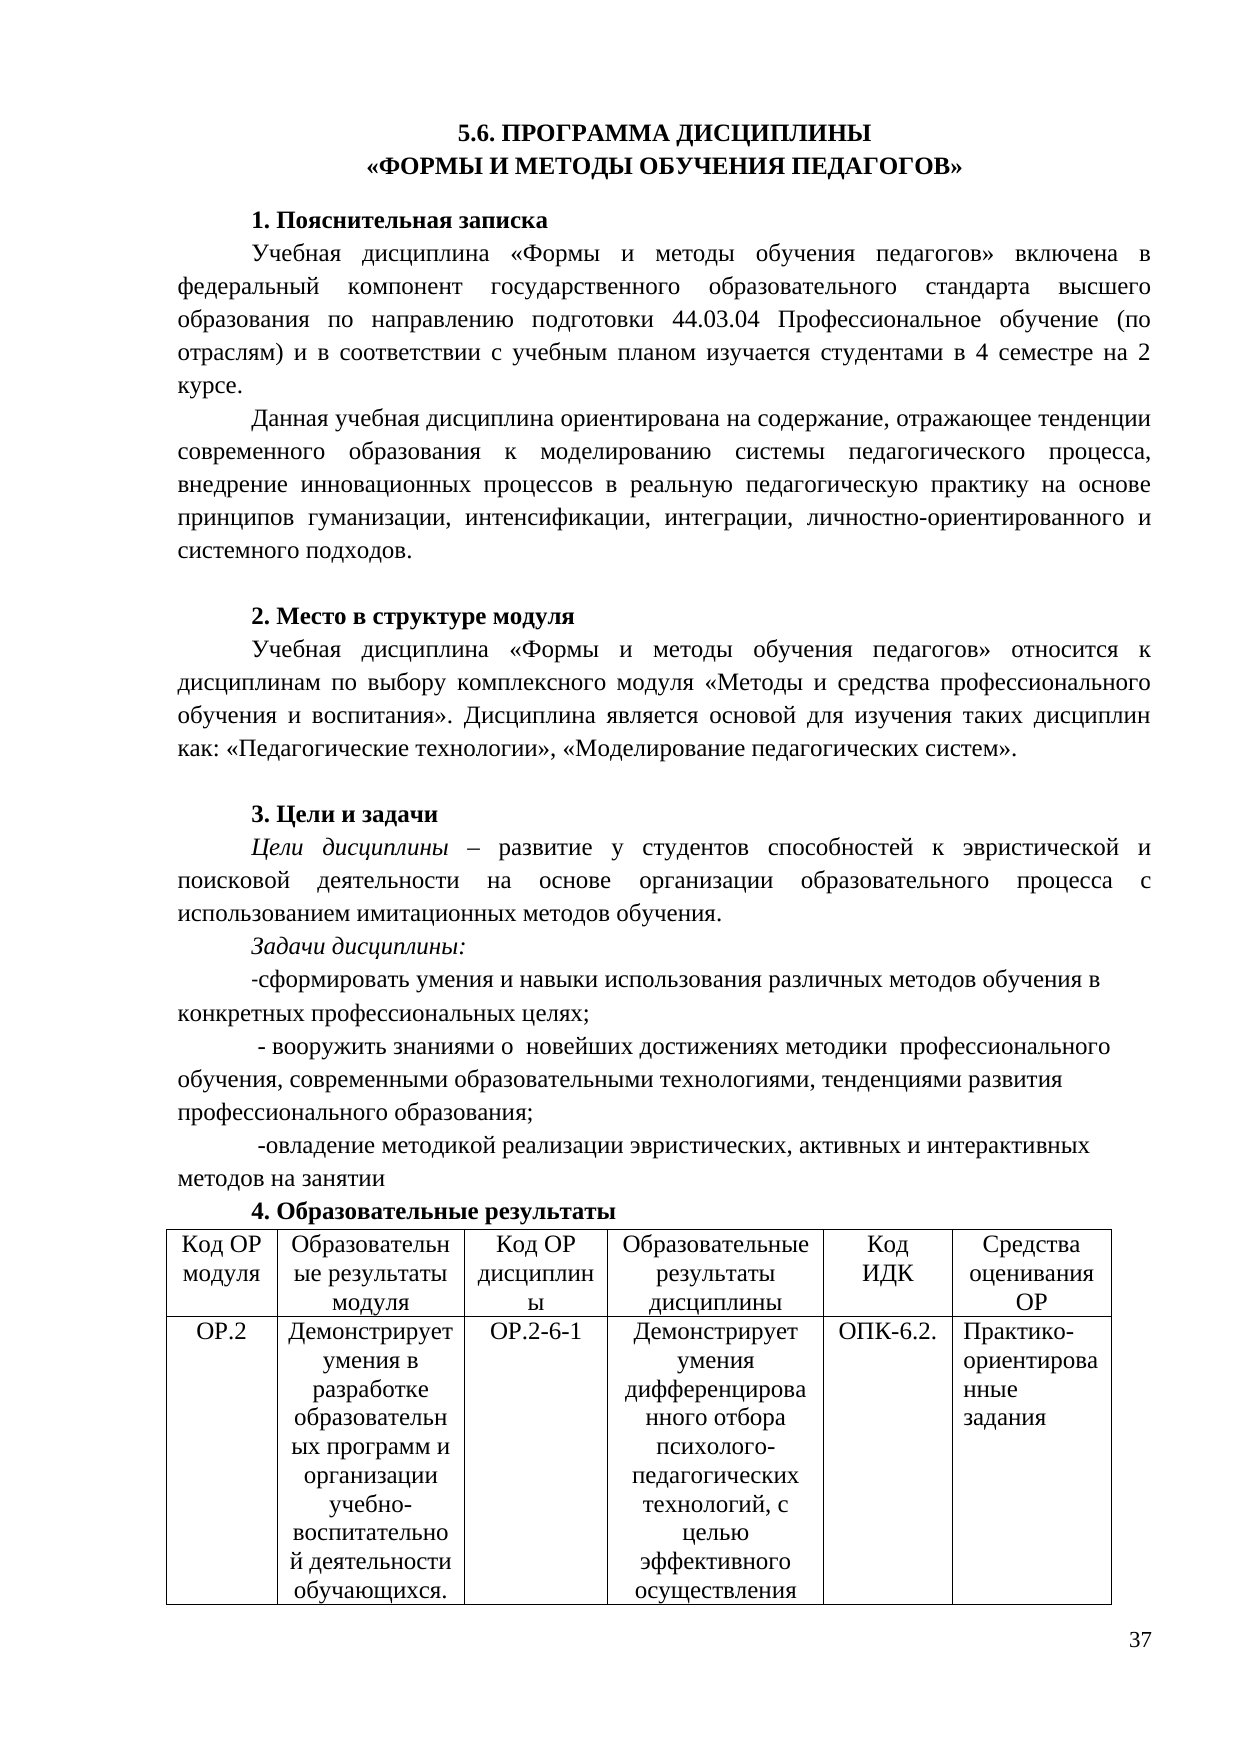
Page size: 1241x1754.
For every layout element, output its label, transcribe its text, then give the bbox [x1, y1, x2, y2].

text 3. Цели и задачи [177, 799, 1152, 828]
text Учебная дисциплина «Формы и методы обучения педагогов» относится к дисциплинам по выбору комплексного модуля «Методы и средства профессионального обучения и воспитания». Дисциплина является основой для изучения таких дисциплин как: «Педагогические технологии», «Моделирование педагогических систем». [177, 634, 1152, 762]
text Данная учебная дисциплина ориентирована на содержание, отражающее тенденции современного образования к моделированию системы педагогического процесса, внедрение инновационных процессов в реальную педагогическую практику на основе принципов гуманизации, интенсификации, интеграции, личностно-ориентированного и системного подходов. [177, 403, 1152, 564]
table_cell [278, 1317, 464, 1604]
text Учебная дисциплина «Формы и методы обучения педагогов» включена в федеральный компонент государственного образовательного стандарта высшего образования по направлению подготовки 44.03.04 Профессиональное обучение (по отраслям) и в соответствии с учебным планом изучается студентами в 4 семестре на 2 курсе. [177, 238, 1152, 399]
table_header Код ОР модуля [167, 1230, 277, 1316]
text «ФОРМЫ И МЕТОДЫ ОБУЧЕНИЯ ПЕДАГОГОВ» [177, 151, 1152, 180]
table_cell ОР.2-6-1 [465, 1317, 607, 1604]
table_header Код ОР дисциплины [465, 1230, 607, 1316]
text -сформировать умения и навыки использования различных методов обучения в конкретных профессиональных целях; [177, 964, 1152, 1027]
table_header Образовательные результаты модуля [278, 1230, 464, 1316]
table_cell ОР.2 [167, 1317, 277, 1604]
text 4. Образовательные результаты [177, 1196, 1152, 1225]
text 1. Пояснительная записка [177, 205, 1152, 234]
table_header Образовательные результаты дисциплины [608, 1230, 823, 1316]
table_header Средства оценивания ОР [953, 1230, 1111, 1316]
text -овладение методикой реализации эвристических, активных и интерактивных методов на занятии [177, 1130, 1152, 1192]
table_cell ОПК-6.2. [824, 1317, 952, 1604]
table_header Код ИДК [824, 1230, 952, 1316]
text Задачи дисциплины: [177, 931, 1152, 960]
text Цели дисциплины – развитие у студентов способностей к эвристической и поисковой деятельности на основе организации образовательного процесса с использованием имитационных методов обучения. [177, 832, 1152, 927]
text 5.6. ПРОГРАММА ДИСЦИПЛИНЫ [177, 118, 1152, 147]
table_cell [953, 1317, 1111, 1604]
text 2. Место в структуре модуля [177, 601, 1152, 630]
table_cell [608, 1317, 823, 1604]
text - вооружить знаниями о новейших достижениях методики профессионального обучения, современными образовательными технологиями, тенденциями развития профессионального образования; [177, 1031, 1152, 1126]
